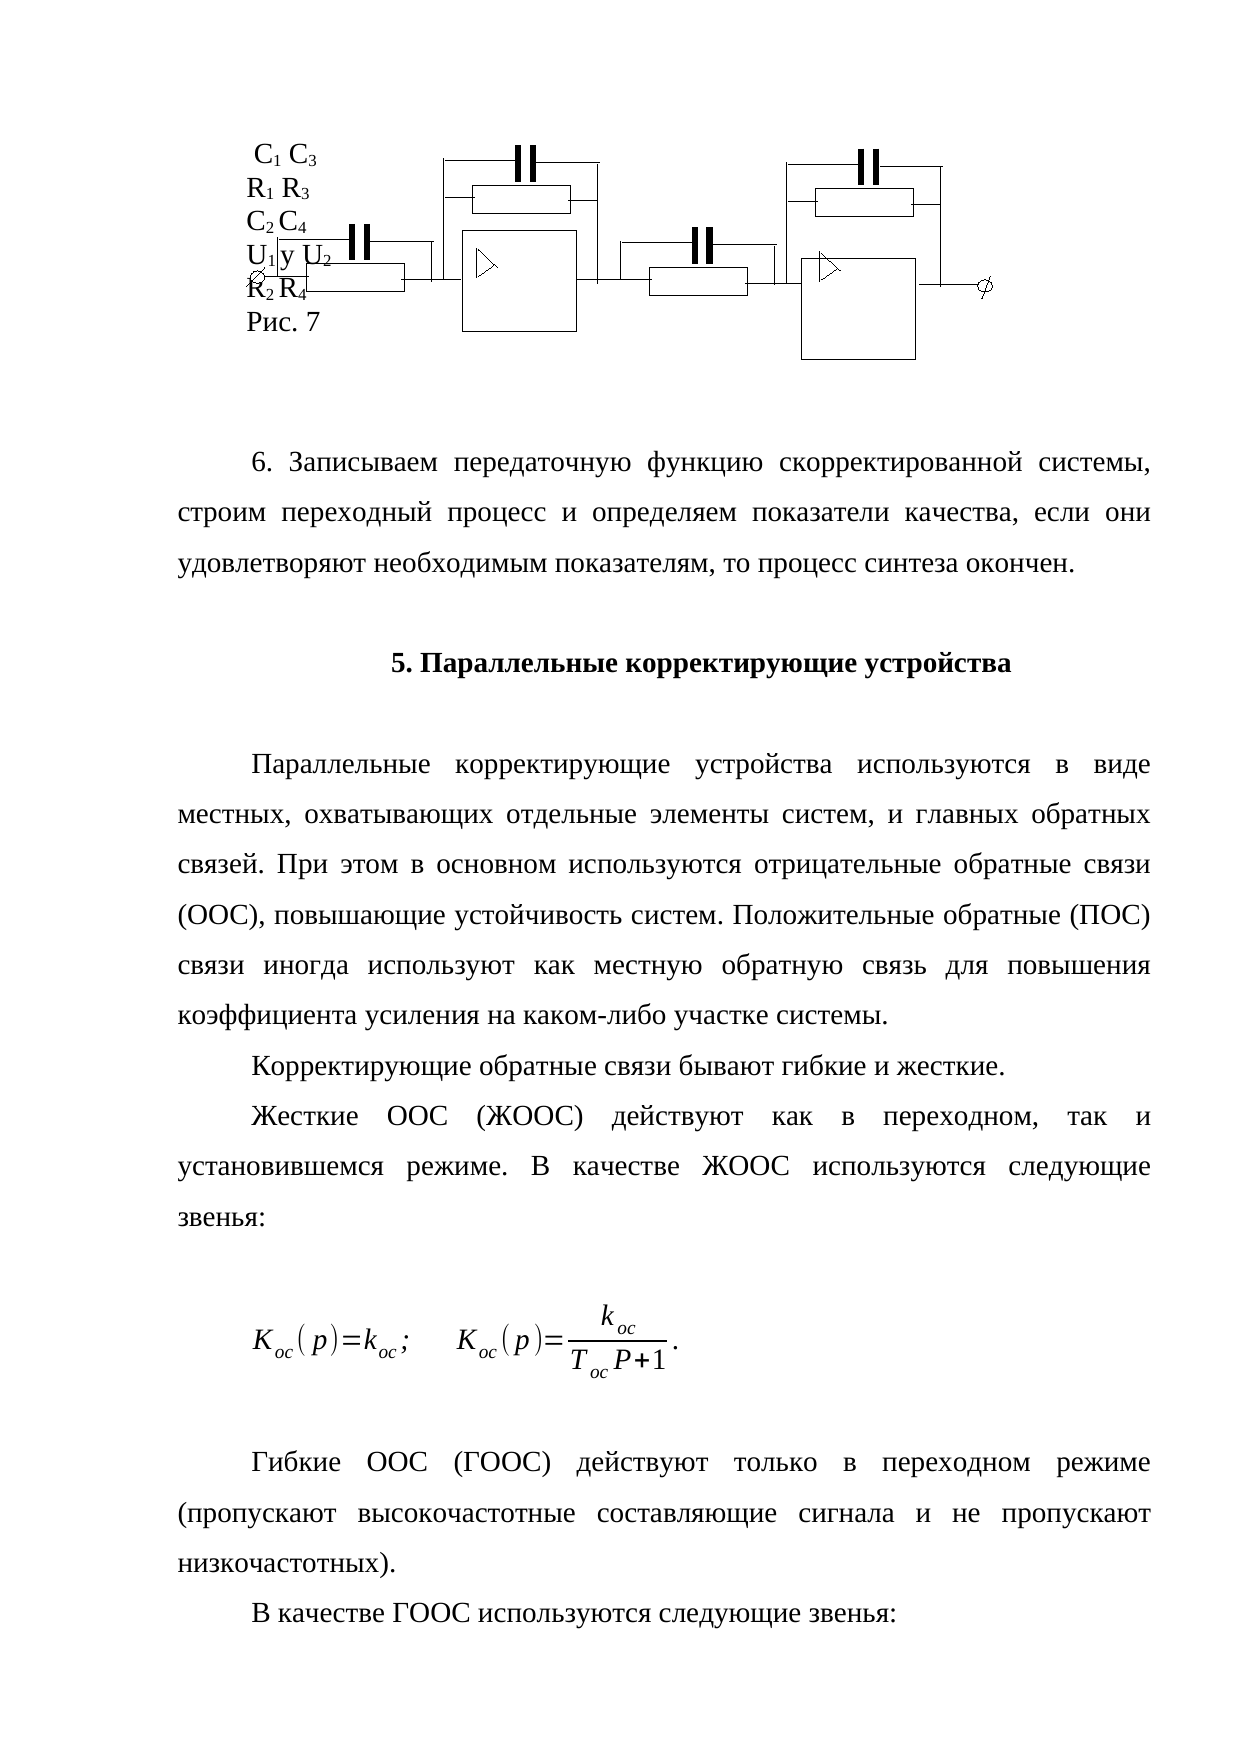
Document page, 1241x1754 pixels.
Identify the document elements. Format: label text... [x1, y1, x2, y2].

text Гибкие ООС (ГООС) действуют только в переходном режиме (пропускают высокочастотные составляющие сигнала и не пропускают низкочастотных). [177, 1444, 1152, 1579]
text В качестве ГООС используются следующие звенья: [177, 1595, 1152, 1629]
text Корректирующие обратные связи бывают гибкие и жесткие. [177, 1048, 1152, 1081]
text Параллельные корректирующие устройства используются в виде местных, охватывающих отдельные элементы систем, и главных обратных связей. При этом в основном используются отрицательные обратные связи (ООС), повышающие устойчивость систем. Положительные обратные (ПОС) связи иногда используют как местную обратную связь для повышения коэффициента усиления на каком-либо участке системы. [177, 746, 1152, 1031]
text 6. Записываем передаточную функцию скорректированной системы, строим переходный процесс и определяем показатели качества, если они удовлетворяют необходимым показателям, то процесс синтеза окончен. [177, 444, 1152, 578]
text Жесткие ООС (ЖООС) действуют как в переходном, так и установившемся режиме. В качестве ЖООС используются следующие звенья: [177, 1098, 1152, 1232]
text 5. Параллельные корректирующие устройства [177, 645, 1152, 679]
